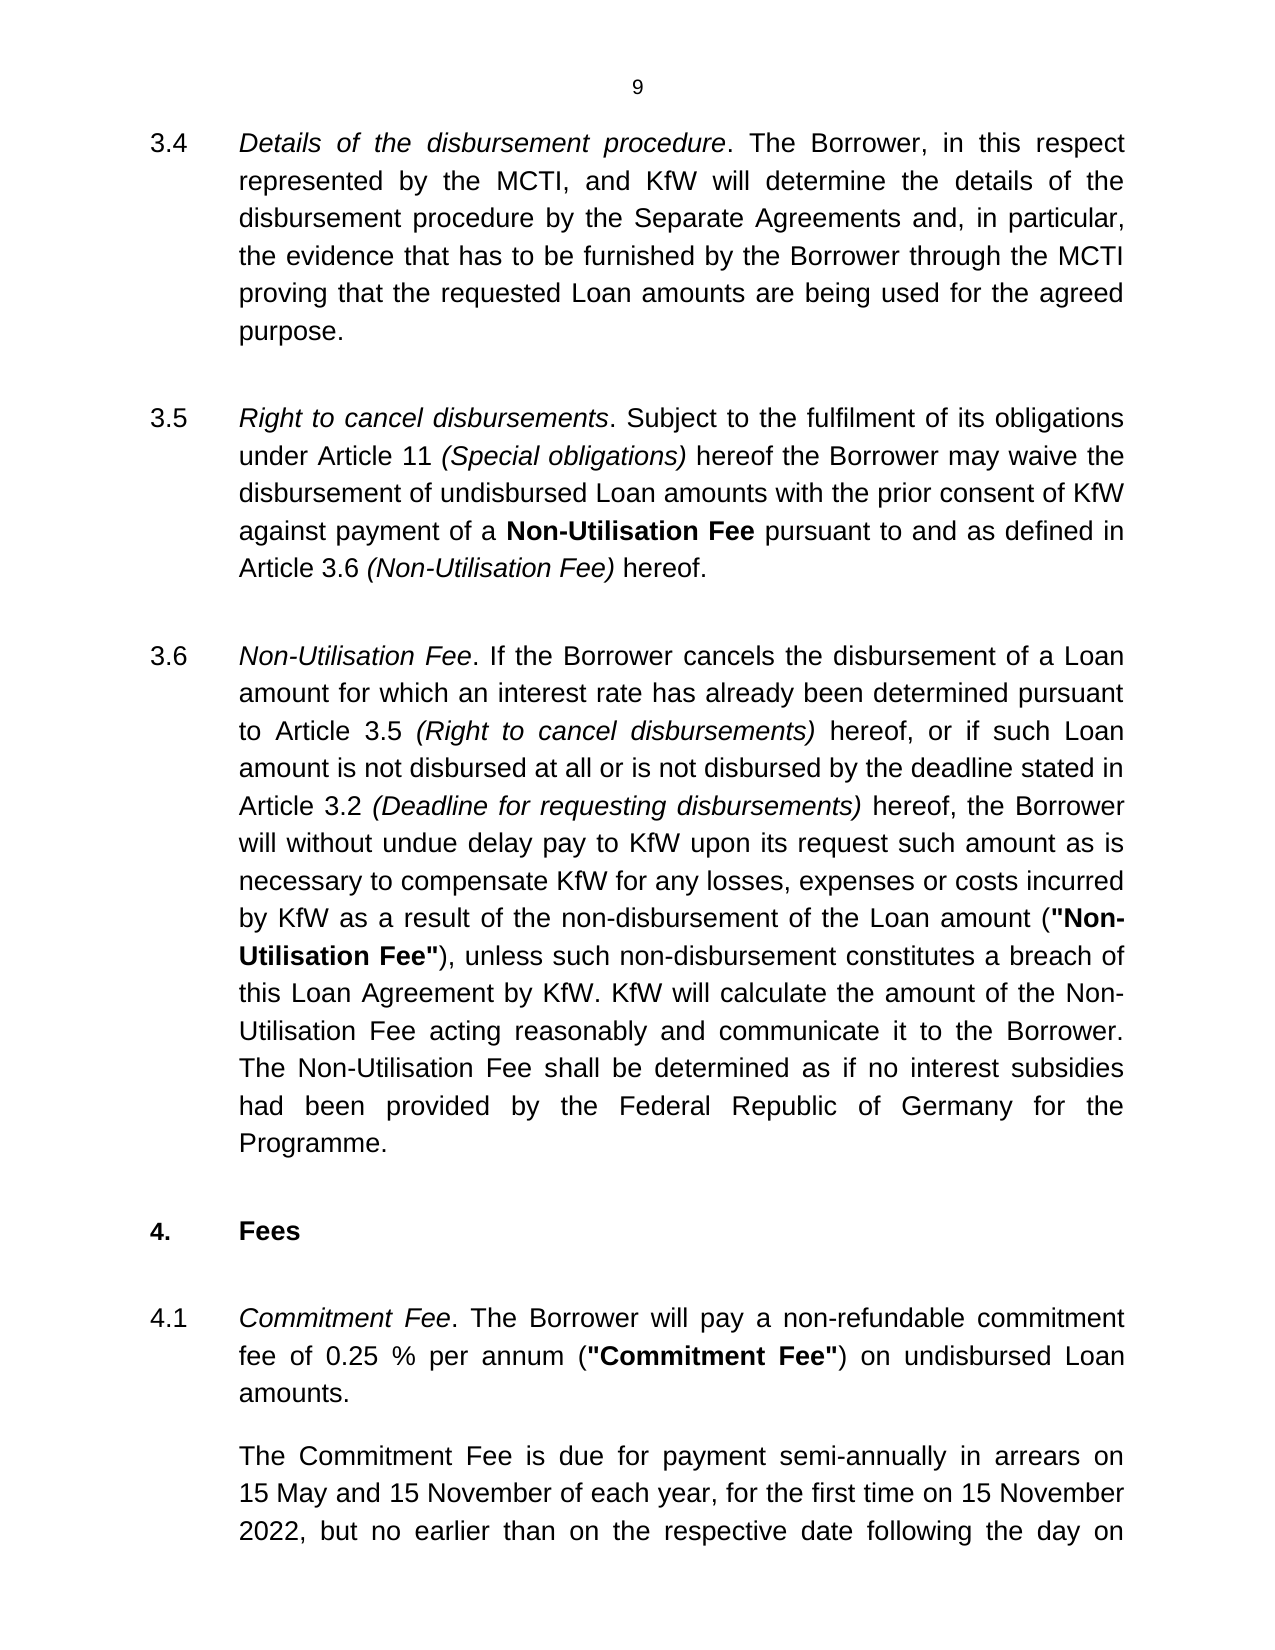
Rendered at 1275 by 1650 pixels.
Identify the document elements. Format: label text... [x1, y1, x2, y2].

subtitle Commitment Fee. The Borrower will pay a non-refundable commitment fee of 0.25 % per annum ("Commitment Fee") on undisbursed Loan amounts. [150, 1298, 1125, 1410]
list Right to cancel disbursements. Subject to the fulfilment of its obligations under Article 11 (Special obligations) hereof the Borrower may waive the disbursement of undisbursed Loan amounts with the prior consent of KfW against payment of a Non-Utilisation Fee pursuant to and as defined in Article 3.6 (Non-Utilisation Fee) hereof. [150, 398, 1125, 585]
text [239, 1435, 1125, 1548]
list Fees [150, 1210, 1125, 1248]
list Details of the disbursement procedure. The Borrower, in this respect represented by the MCTI, and KfW will determine the details of the disbursement procedure by the Separate Agreements and, in particular, the evidence that has to be furnished by the Borrower through the MCTI proving that the requested Loan amounts are being used for the agreed purpose. [150, 123, 1125, 348]
list Non-Utilisation Fee. If the Borrower cancels the disbursement of a Loan amount for which an interest rate has already been determined pursuant to Article 3.5 (Right to cancel disbursements) hereof, or if such Loan amount is not disbursed at all or is not disbursed by the deadline stated in Article 3.2 (Deadline for requesting disbursements) hereof, the Borrower will without undue delay pay to KfW upon its request such amount as is necessary to compensate KfW for any losses, expenses or costs incurred by KfW as a result of the non-disbursement of the Loan amount ("Non-Utilisation Fee"), unless such non-disbursement constitutes a breach of this Loan Agreement by KfW. KfW will calculate the amount of the Non-Utilisation Fee acting reasonably and communicate it to the Borrower. The Non-Utilisation Fee shall be determined as if no interest subsidies had been provided by the Federal Republic of Germany for the Programme. [150, 635, 1125, 1160]
